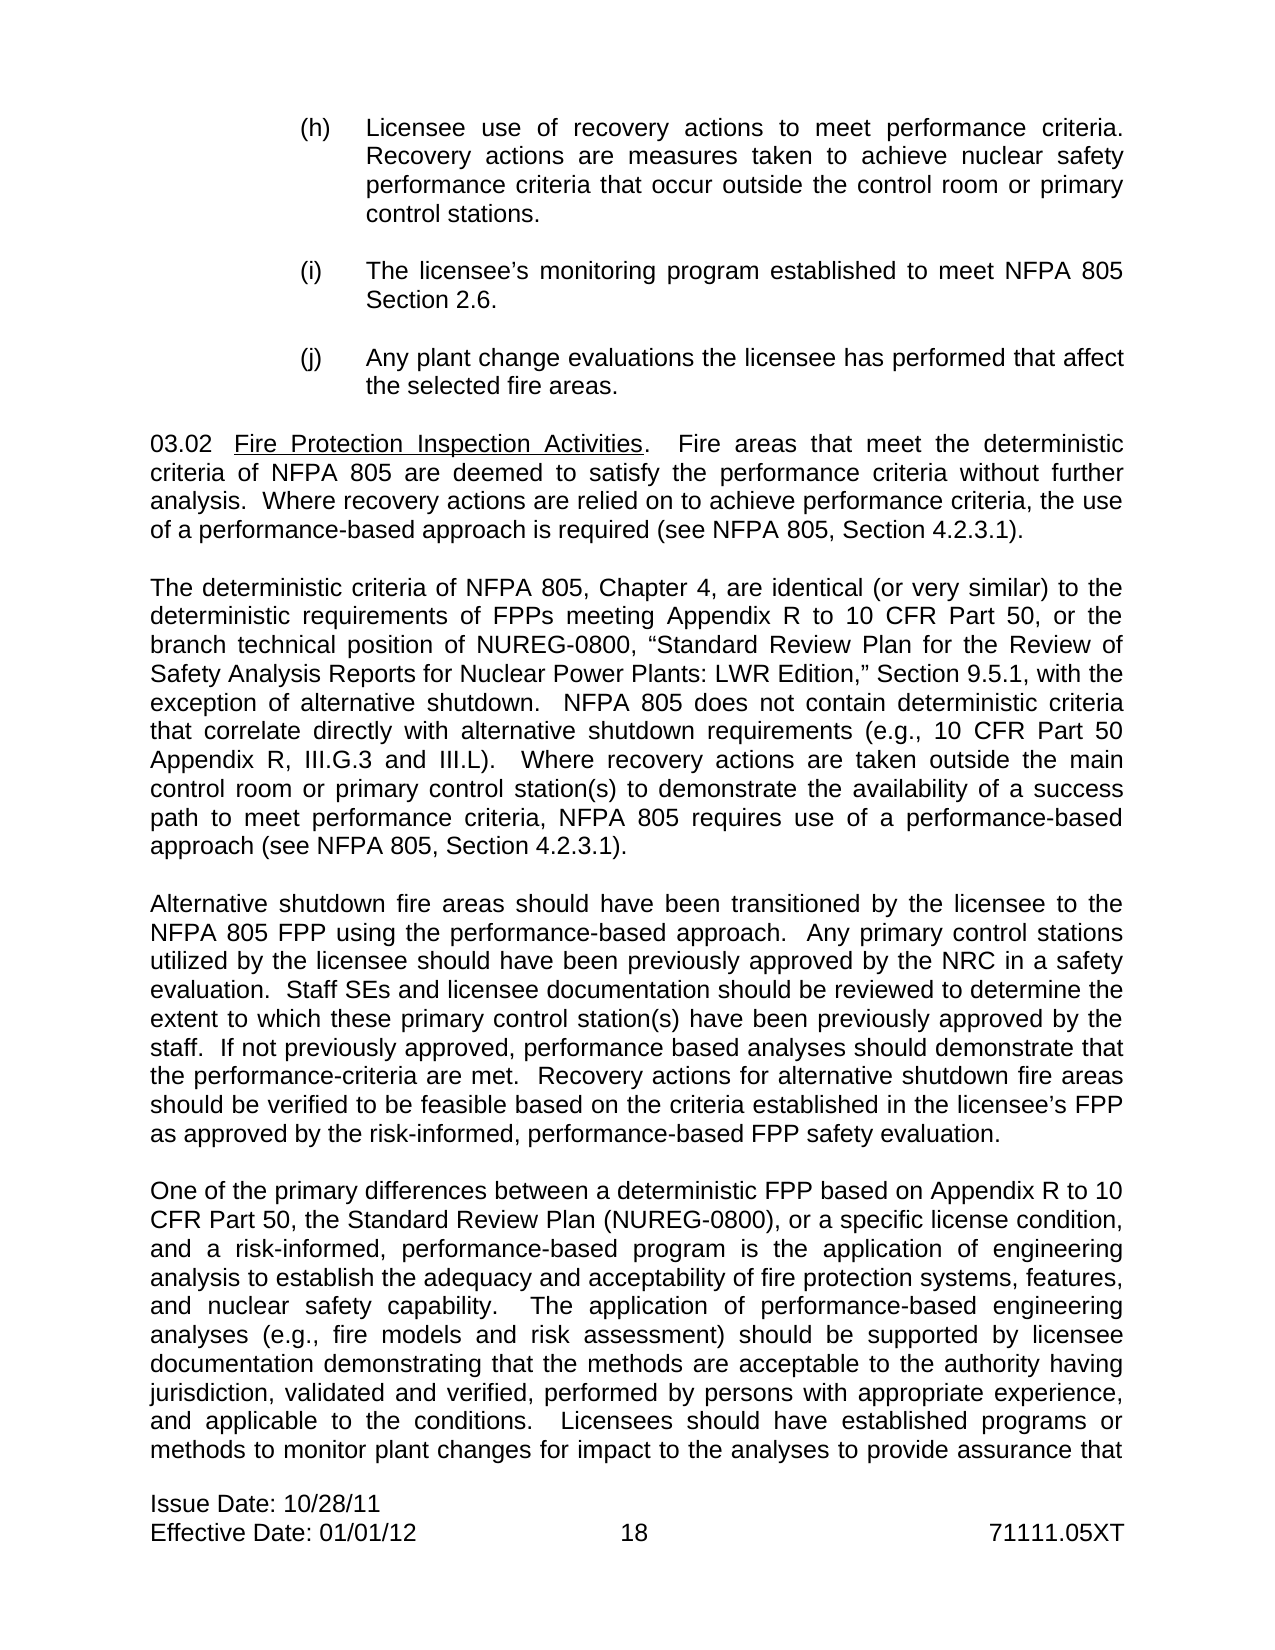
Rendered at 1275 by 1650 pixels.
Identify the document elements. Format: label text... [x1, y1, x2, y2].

text 03.02 Fire Protection Inspection Activities. Fire areas that meet the deterministic criteria of NFPA 805 are deemed to satisfy the performance criteria without further analysis. Where recovery actions are relied on to achieve performance criteria, the use of a performance-based approach is required (see NFPA 805, Section 4.2.3.1). [150, 429, 1125, 544]
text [150, 1176, 1125, 1464]
text (j) Any plant change evaluations the licensee has performed that affect the selected fire areas. [150, 342, 1125, 400]
text (h) Licensee use of recovery actions to meet performance criteria. Recovery actions are measures taken to achieve nuclear safety performance criteria that occur outside the control room or primary control stations. [150, 112, 1125, 227]
text Alternative shutdown fire areas should have been transitioned by the licensee to the NFPA 805 FPP using the performance-based approach. Any primary control stations utilized by the licensee should have been previously approved by the NRC in a safety evaluation. Staff SEs and licensee documentation should be reviewed to determine the extent to which these primary control station(s) have been previously approved by the staff. If not previously approved, performance based analyses should demonstrate that the performance-criteria are met. Recovery actions for alternative shutdown fire areas should be verified to be feasible based on the criteria established in the licensee’s FPP as approved by the risk-informed, performance-based FPP safety evaluation. [150, 889, 1125, 1147]
text (i) The licensee’s monitoring program established to meet NFPA 805 Section 2.6. [150, 256, 1125, 314]
text The deterministic criteria of NFPA 805, Chapter 4, are identical (or very similar) to the deterministic requirements of FPPs meeting Appendix R to 10 CFR Part 50, or the branch technical position of NUREG-0800, “Standard Review Plan for the Review of Safety Analysis Reports for Nuclear Power Plants: LWR Edition,” Section 9.5.1, with the exception of alternative shutdown. NFPA 805 does not contain deterministic criteria that correlate directly with alternative shutdown requirements (e.g., 10 CFR Part 50 Appendix R, III.G.3 and III.L). Where recovery actions are taken outside the main control room or primary control station(s) to demonstrate the availability of a success path to meet performance criteria, NFPA 805 requires use of a performance-based approach (see NFPA 805, Section 4.2.3.1). [150, 572, 1125, 860]
